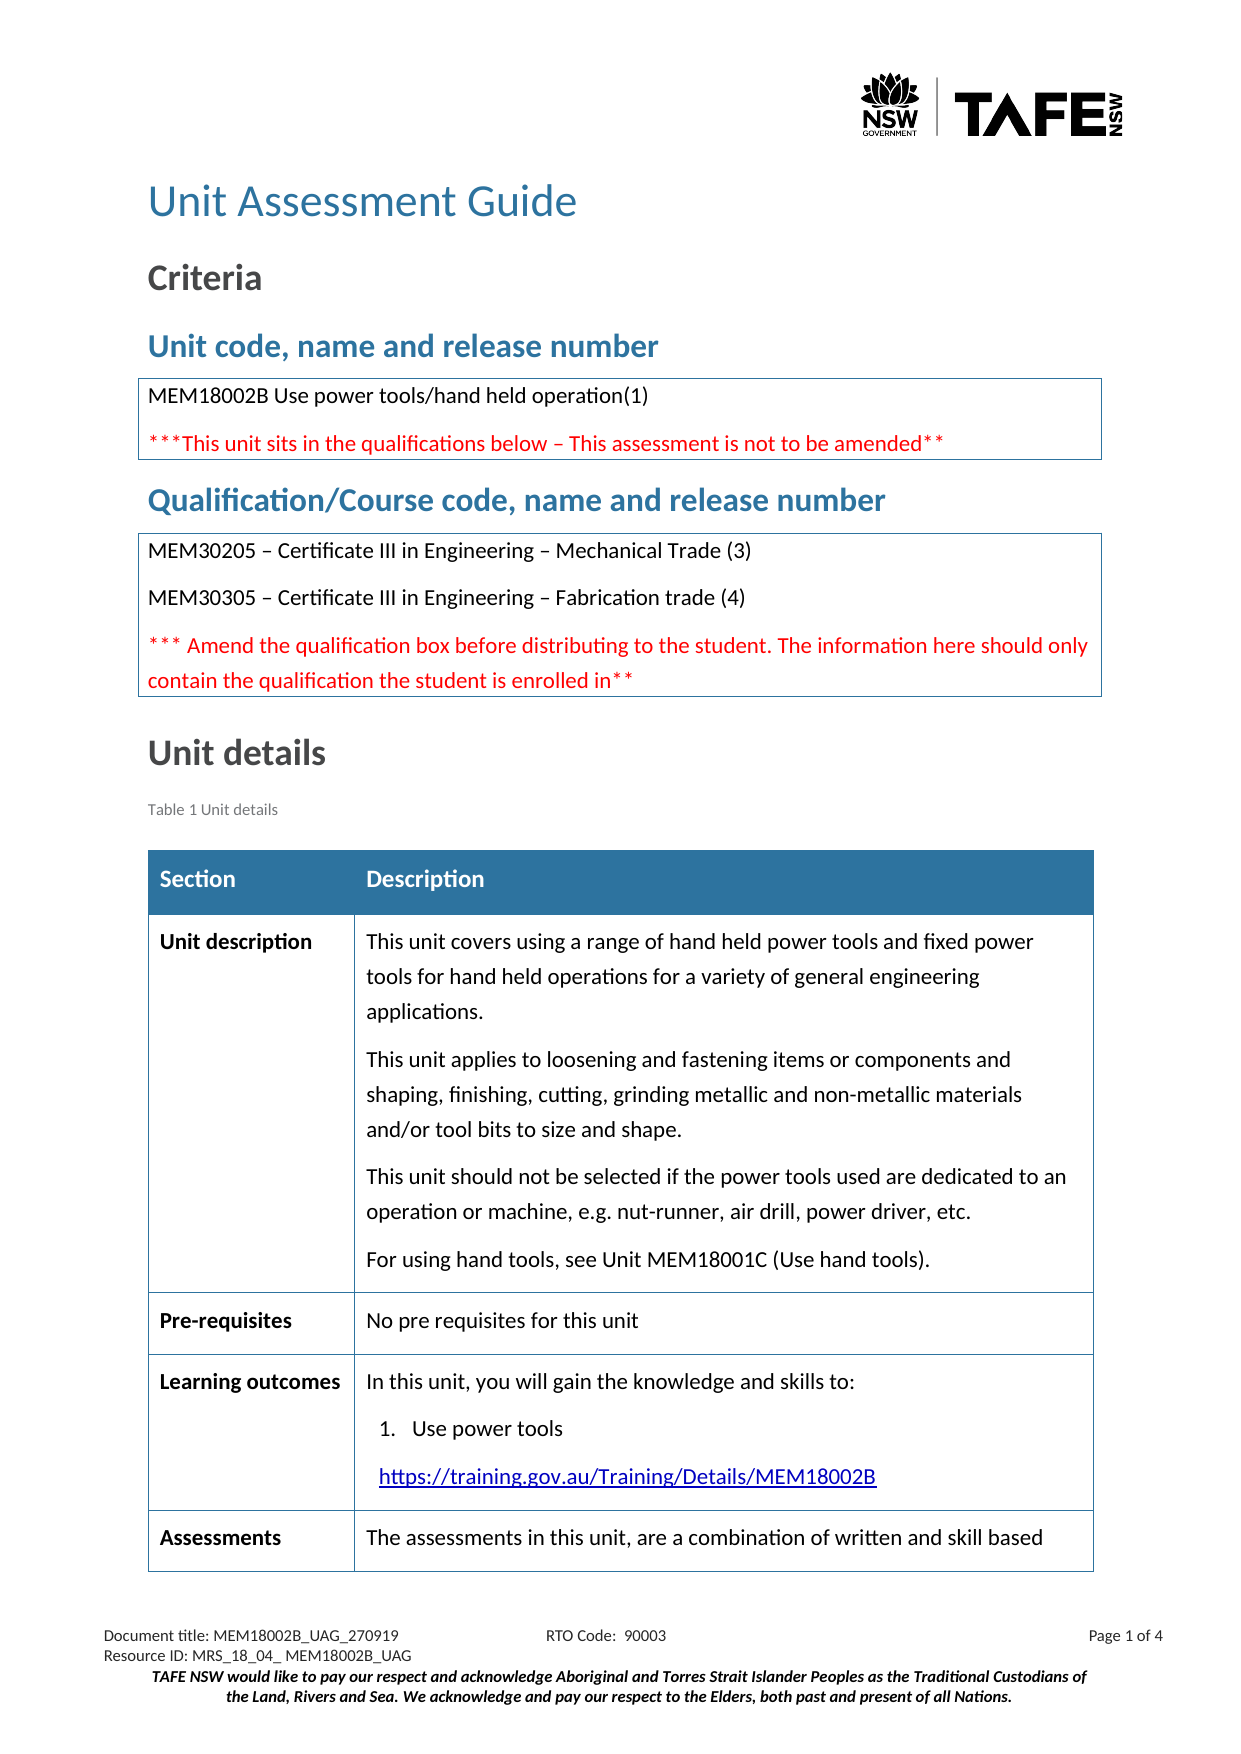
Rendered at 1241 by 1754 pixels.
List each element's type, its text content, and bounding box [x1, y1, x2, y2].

subtitle Unit Assessment Guide [148, 167, 1092, 229]
text ***This unit sits in the qualifications below – This assessment is not to be amended** [139, 426, 1101, 459]
table_cell No pre requisites for this unit [355, 1293, 1093, 1353]
text MEM30305 – Certificate III in Engineering – Fabrication trade (4) [139, 580, 1101, 611]
table_cell Assessments [149, 1511, 354, 1571]
table_cell Learning outcomes [149, 1355, 354, 1509]
table_header Section [149, 851, 354, 914]
text Unit code, name and release number [148, 325, 1092, 366]
picture [861, 71, 1123, 137]
subtitle Criteria [148, 254, 1092, 300]
table_cell In this unit, you will gain the knowledge and skills to: Use power tools https://training.gov.au/Training/Details/MEM18002B [355, 1355, 1093, 1509]
table_header Description [355, 851, 1093, 914]
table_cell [355, 1511, 1093, 1571]
table_cell Pre-requisites [149, 1293, 354, 1353]
table_cell Unit description [149, 915, 354, 1292]
text MEM30205 – Certificate III in Engineering – Mechanical Trade (3) [139, 534, 1101, 564]
text *** Amend the qualification box before distributing to the student. The information here should only contain the qualification the student is enrolled in** [139, 628, 1101, 696]
text MEM18002B Use power tools/hand held operation(1) [139, 379, 1101, 409]
text Qualification/Course code, name and release number [148, 479, 1092, 520]
table_cell This unit covers using a range of hand held power tools and fixed power tools for hand held operations for a variety of general engineering applications. This unit applies to loosening and fastening items or components and shaping, finishing, cutting, grinding metallic and non-metallic materials and/or tool bits to size and shape. This unit should not be selected if the power tools used are dedicated to an operation or machine, e.g. nut-runner, air drill, power driver, etc. For using hand tools, see Unit MEM18001C (Use hand tools). [355, 915, 1093, 1292]
subtitle Unit details [148, 729, 1092, 775]
text Table 1 Unit details [148, 800, 1092, 820]
